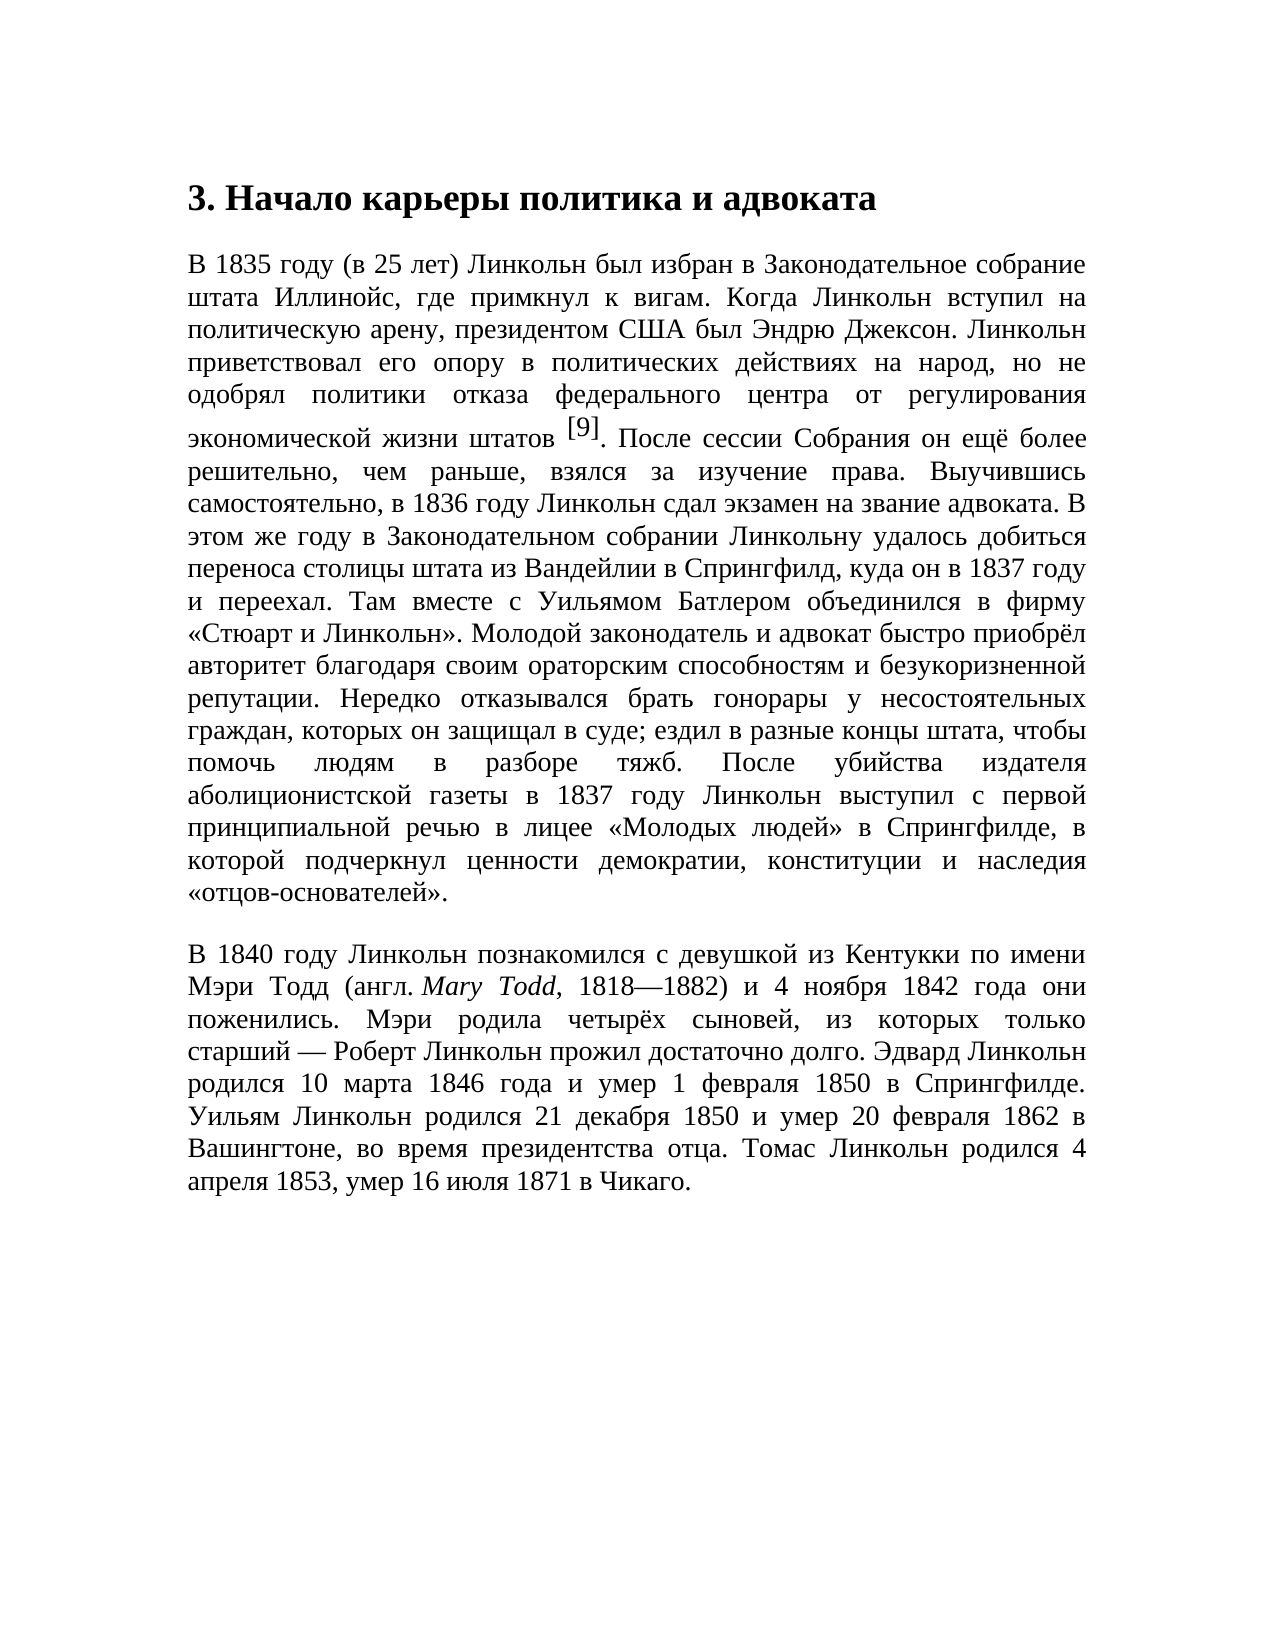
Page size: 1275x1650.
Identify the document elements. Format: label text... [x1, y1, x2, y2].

list 3. Начало карьеры политика и адвоката [187, 175, 1087, 218]
text В 1840 году Линкольн познакомился с девушкой из Кентукки по имени Мэри Тодд (англ. Mary Todd, 1818—1882) и 4 ноября 1842 года они поженились. Мэри родила четырёх сыновей, из которых только старший — Роберт Линкольн прожил достаточно долго. Эдвард Линкольн родился 10 марта 1846 года и умер 1 февраля 1850 в Спрингфилде. Уильям Линкольн родился 21 декабря 1850 и умер 20 февраля 1862 в Вашингтоне, во время президентства отца. Томас Линкольн родился 4 апреля 1853, умер 16 июля 1871 в Чикаго. [187, 937, 1087, 1196]
text В 1835 году (в 25 лет) Линкольн был избран в Законодательное собрание штата Иллинойс, где примкнул к вигам. Когда Линкольн вступил на политическую арену, президентом США был Эндрю Джексон. Линкольн приветствовал его опору в политических действиях на народ, но не одобрял политики отказа федерального центра от регулирования экономической жизни штатов [9]. После сессии Собрания он ещё более решительно, чем раньше, взялся за изучение права. Выучившись самостоятельно, в 1836 году Линкольн сдал экзамен на звание адвоката. В этом же году в Законодательном собрании Линкольну удалось добиться переноса столицы штата из Вандейлии в Спрингфилд, куда он в 1837 году и переехал. Там вместе с Уильямом Батлером объединился в фирму «Стюарт и Линкольн». Молодой законодатель и адвокат быстро приобрёл авторитет благодаря своим ораторским способностям и безукоризненной репутации. Нередко отказывался брать гонорары у несостоятельных граждан, которых он защищал в суде; ездил в разные концы штата, чтобы помочь людям в разборе тяжб. После убийства издателя аболиционистской газеты в 1837 году Линкольн выступил с первой принципиальной речью в лицее «Молодых людей» в Спрингфилде, в которой подчеркнул ценности демократии, конституции и наследия «отцов-основателей». [187, 248, 1087, 907]
